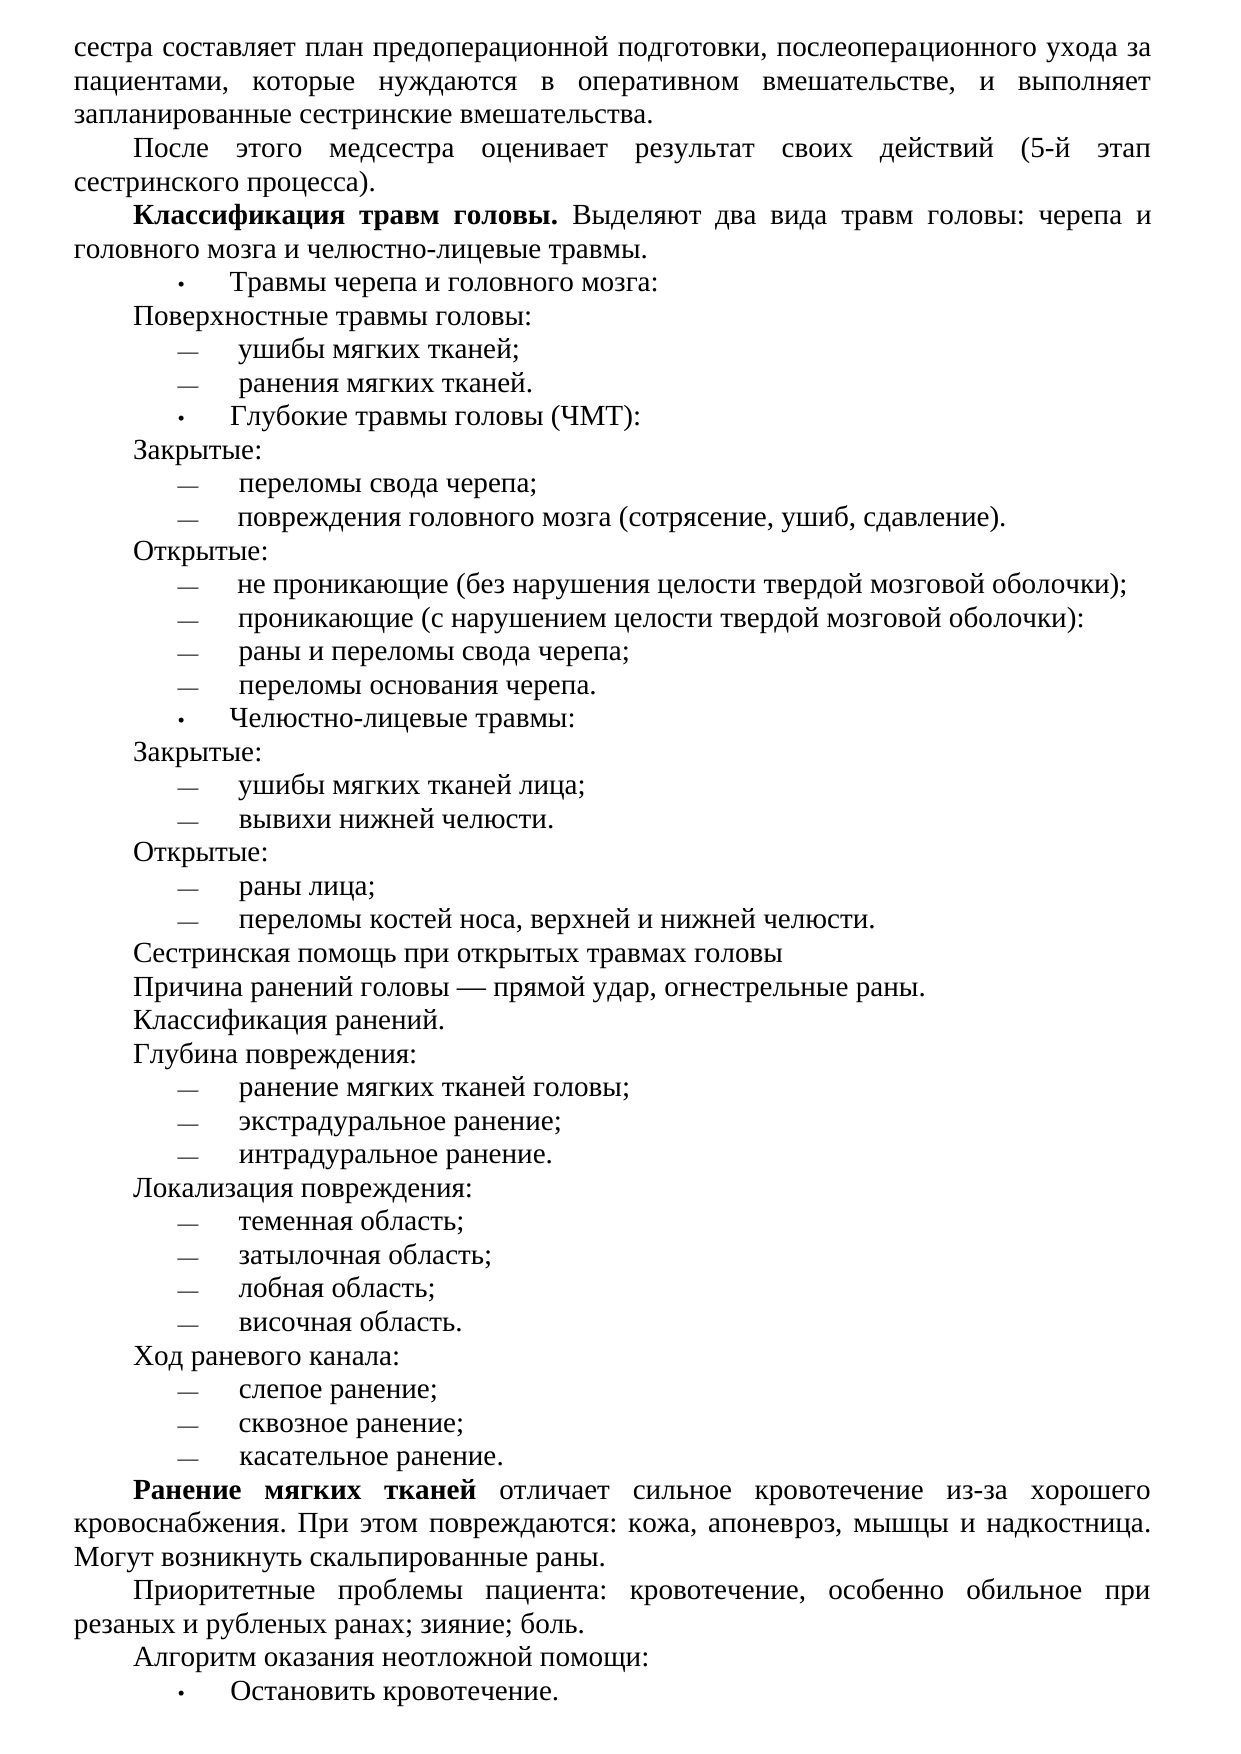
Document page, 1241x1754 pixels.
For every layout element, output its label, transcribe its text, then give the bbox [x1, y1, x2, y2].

list раны и переломы свода черепа; [177, 633, 1152, 667]
text Открытые: [74, 834, 1152, 868]
list раны лица; [177, 868, 1152, 902]
list ушибы мягких тканей; [177, 331, 1152, 365]
text Классификация травм головы. Выделяют два вида травм головы: черепа и головного мозга и челюстно-лицевые травмы. [74, 197, 1152, 264]
text Закрытые: [74, 734, 1152, 767]
text После этого медсестра оценивает результат своих действий (5-й этап сестринского процесса). [74, 130, 1152, 197]
list височная область. [177, 1304, 1152, 1338]
list проникающие (с нарушением целости твердой мозговой оболочки): [177, 600, 1152, 633]
text Открытые: [74, 533, 1152, 566]
list переломы свода черепа; [177, 466, 1152, 499]
text Ход раневого канала: [74, 1338, 1152, 1371]
list вывихи нижней челюсти. [177, 801, 1152, 834]
list переломы основания черепа. [177, 667, 1152, 700]
list экстрадуральное ранение; [177, 1103, 1152, 1136]
list Травмы черепа и головного мозга: [177, 264, 1152, 298]
text Поверхностные травмы головы: [74, 298, 1152, 331]
list слепое ранение; [177, 1371, 1152, 1405]
list Челюстно-лицевые травмы: [177, 700, 1152, 734]
list сквозное ранение; [177, 1405, 1152, 1438]
list лобная область; [177, 1271, 1152, 1304]
list Остановить кровотечение. [177, 1673, 1152, 1707]
text Классификация ранений. [74, 1002, 1152, 1036]
text Глубина повреждения: [74, 1036, 1152, 1069]
list затылочная область; [177, 1237, 1152, 1271]
list интрадуральное ранение. [177, 1136, 1152, 1170]
list переломы костей носа, верхней и нижней челюсти. [177, 902, 1152, 935]
list ушибы мягких тканей лица; [177, 767, 1152, 801]
text Локализация повреждения: [74, 1170, 1152, 1203]
text Закрытые: [74, 432, 1152, 466]
list касательное ранение. [177, 1438, 1152, 1472]
text Ранение мягких тканей отличает сильное кровотечение из-за хорошего кровоснабжения. При этом повреждаются: кожа, апоневроз, мышцы и надкостница. Могут возникнуть скальпированные раны. [74, 1472, 1152, 1572]
text Сестринская помощь при открытых травмах головы [74, 935, 1152, 969]
list ранения мягких тканей. [177, 365, 1152, 398]
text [74, 29, 1152, 130]
list не проникающие (без нарушения целости твердой мозговой оболочки); [177, 566, 1152, 600]
list теменная область; [177, 1203, 1152, 1237]
list повреждения головного мозга (сотрясение, ушиб, сдавление). [177, 499, 1152, 533]
text Алгоритм оказания неотложной помощи: [74, 1639, 1152, 1673]
list ранение мягких тканей головы; [177, 1069, 1152, 1103]
list Глубокие травмы головы (ЧМТ): [177, 398, 1152, 432]
text Приоритетные проблемы пациента: кровотечение, особенно обильное при резаных и рубленых ранах; зияние; боль. [74, 1572, 1152, 1639]
text Причина ранений головы — прямой удар, огнестрельные раны. [74, 969, 1152, 1002]
